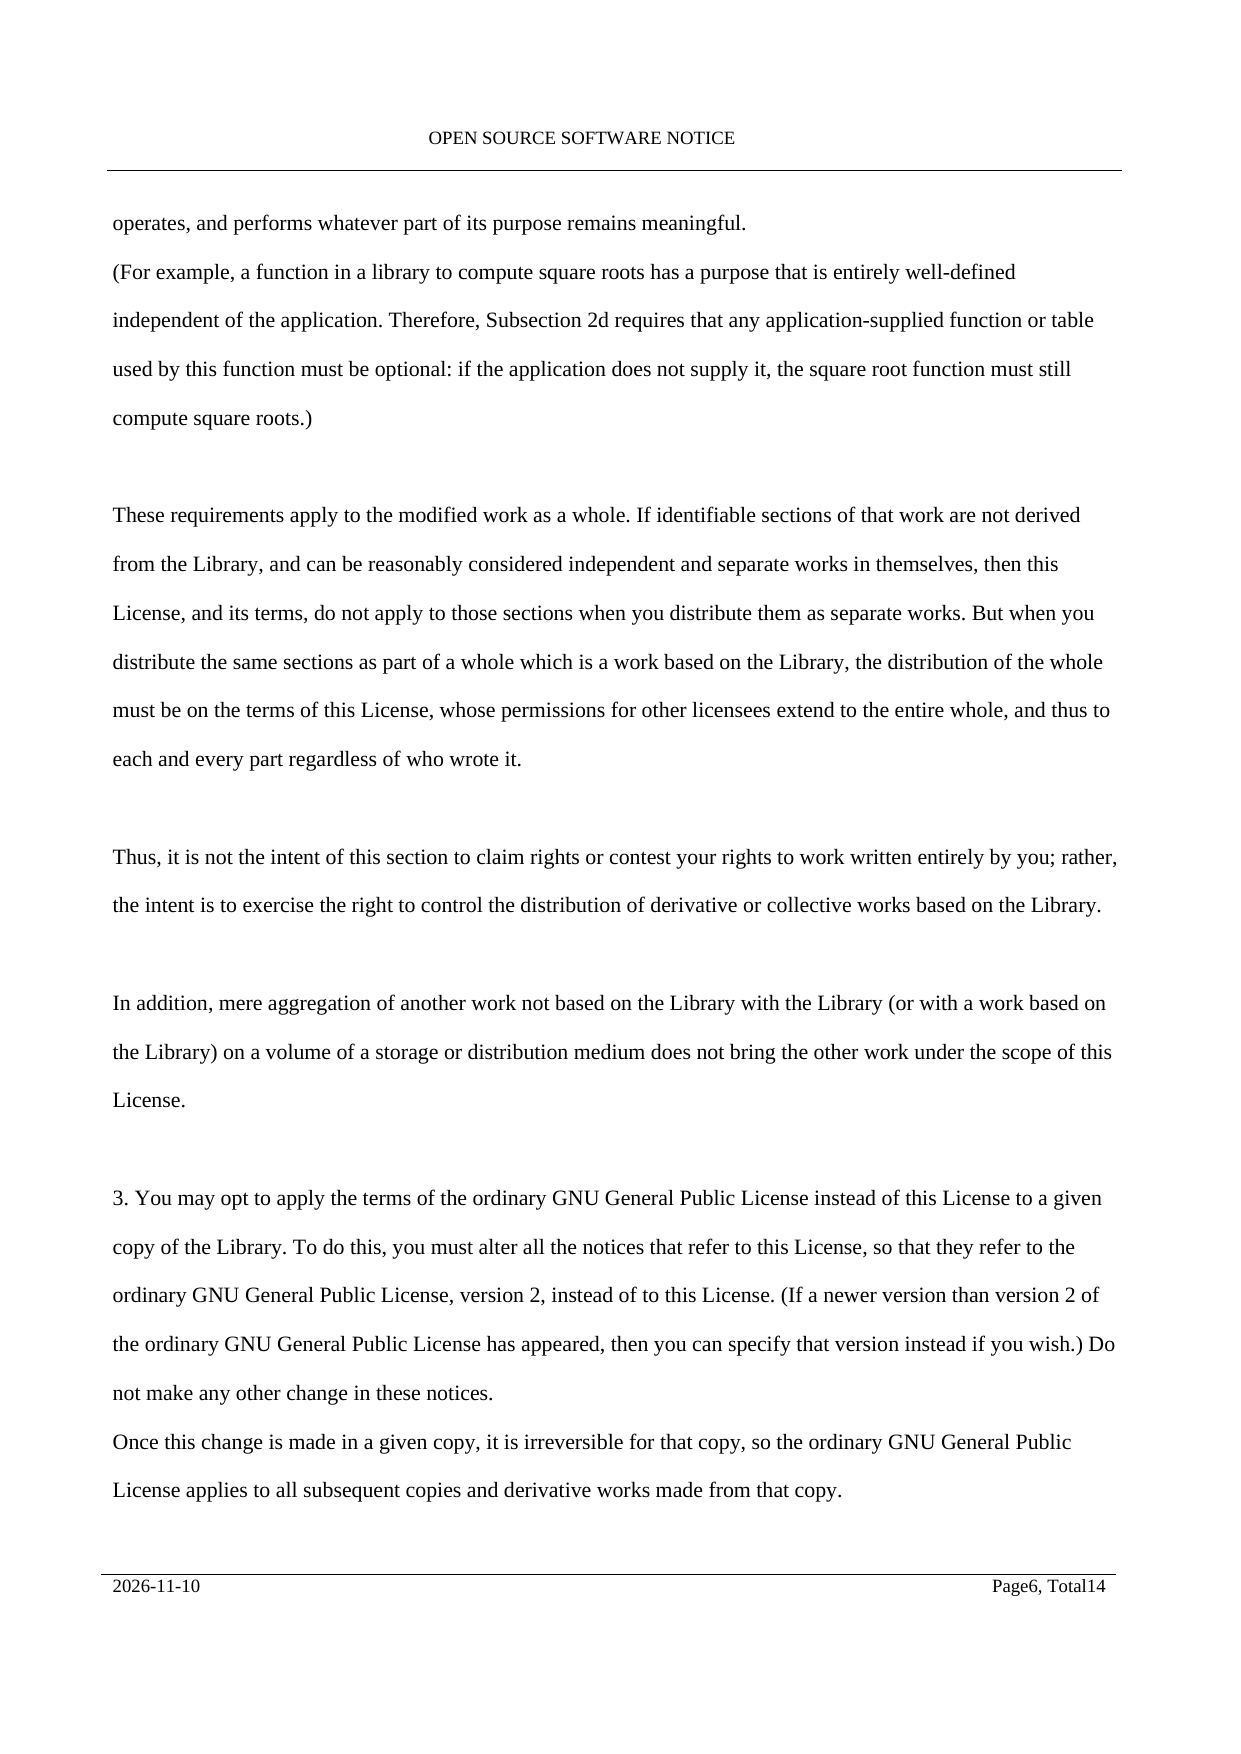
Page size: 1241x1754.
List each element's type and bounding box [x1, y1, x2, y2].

text [112, 206, 1128, 1506]
